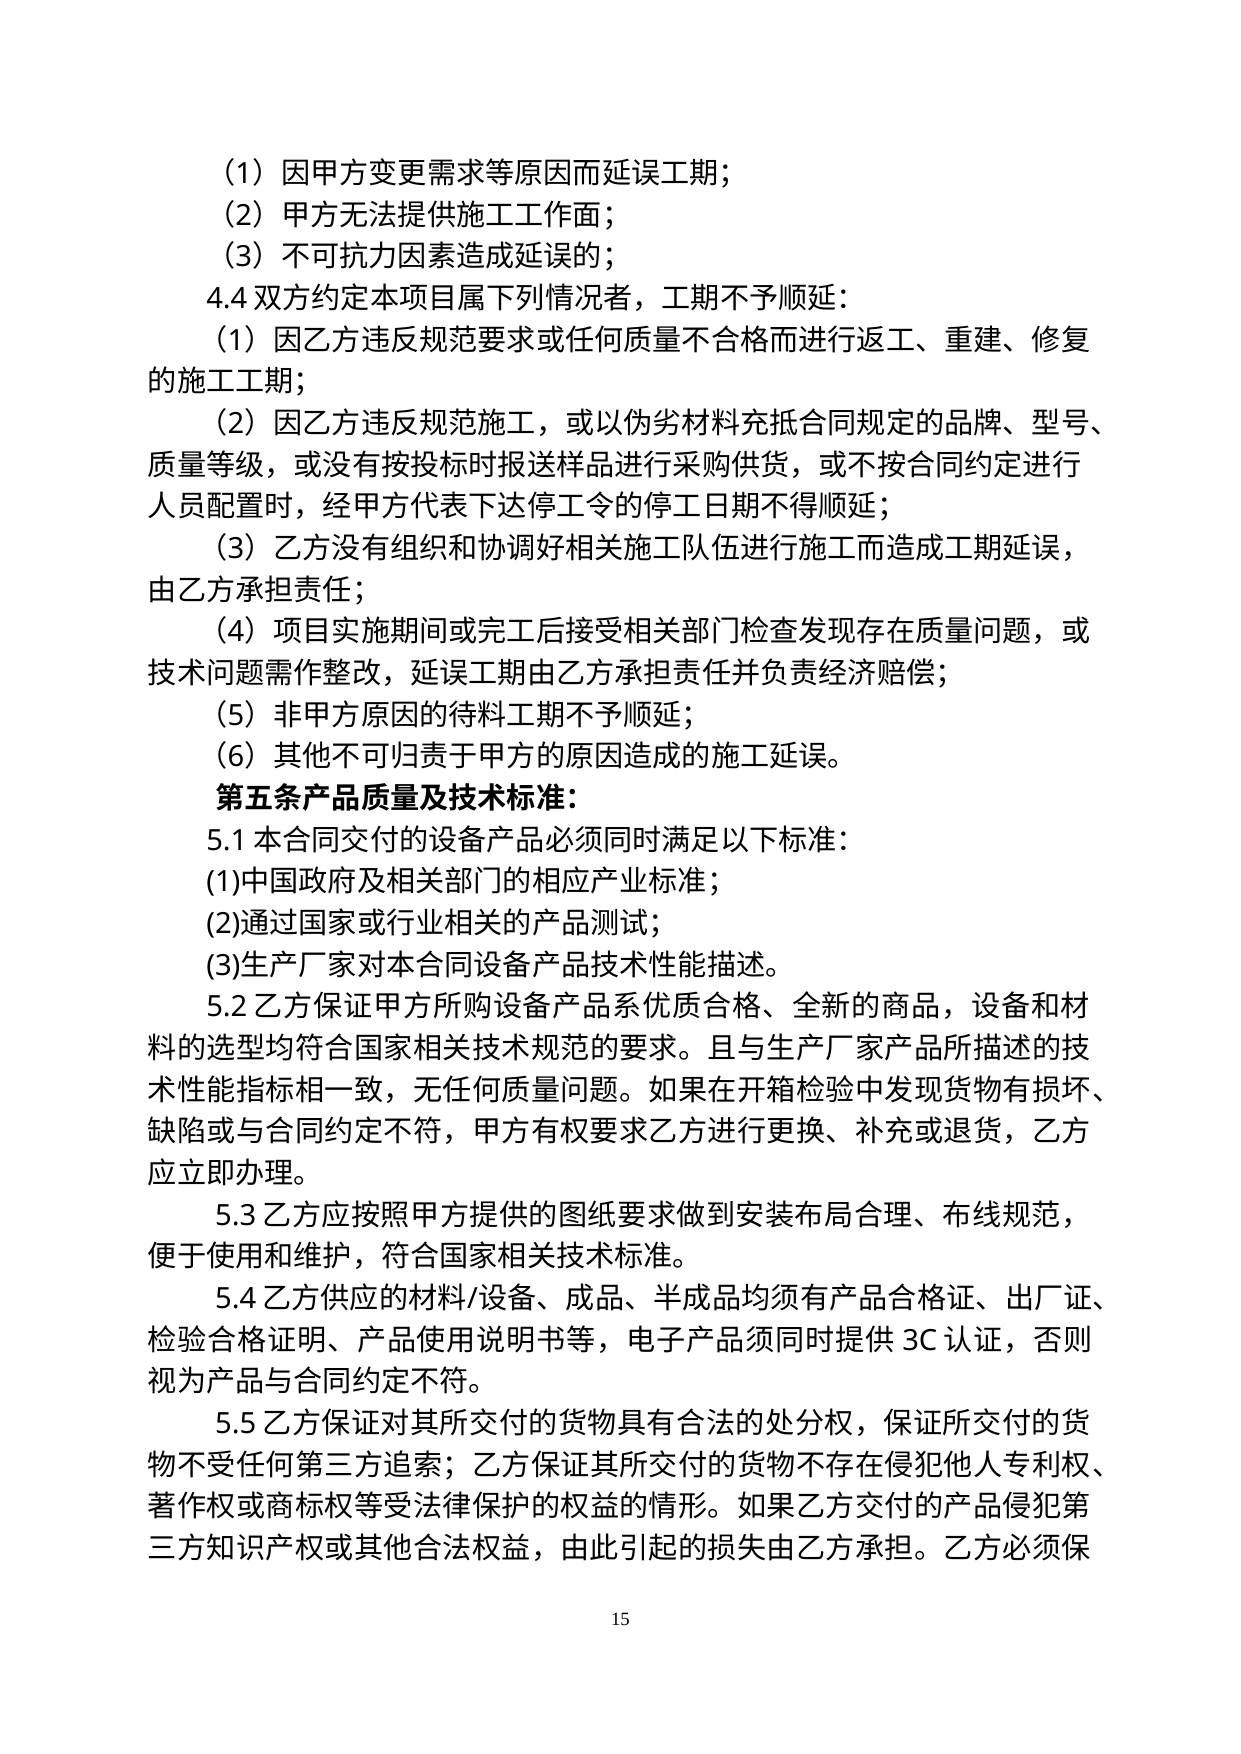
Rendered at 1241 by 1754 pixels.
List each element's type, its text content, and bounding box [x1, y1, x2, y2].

text 4.4双方约定本项目属下列情况者，工期不予顺延： [148, 275, 1092, 317]
text （6）其他不可归责于甲方的原因造成的施工延误。 [148, 733, 1092, 775]
text 5.1本合同交付的设备产品必须同时满足以下标准： [148, 817, 1092, 858]
text （3）乙方没有组织和协调好相关施工队伍进行施工而造成工期延误，由乙方承担责任； [148, 525, 1092, 608]
text 5.3乙方应按照甲方提供的图纸要求做到安装布局合理、布线规范，便于使用和维护，符合国家相关技术标准。 [148, 1192, 1092, 1275]
text (1)中国政府及相关部门的相应产业标准； [148, 858, 1092, 900]
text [148, 1400, 1092, 1567]
text （2）因乙方违反规范施工，或以伪劣材料充抵合同规定的品牌、型号、质量等级，或没有按投标时报送样品进行采购供货，或不按合同约定进行人员配置时，经甲方代表下达停工令的停工日期不得顺延； [148, 400, 1092, 525]
text 5.2乙方保证甲方所购设备产品系优质合格、全新的商品，设备和材料的选型均符合国家相关技术规范的要求。且与生产厂家产品所描述的技术性能指标相一致，无任何质量问题。如果在开箱检验中发现货物有损坏、缺陷或与合同约定不符，甲方有权要求乙方进行更换、补充或退货，乙方应立即办理。 [148, 983, 1092, 1192]
text （3）不可抗力因素造成延误的； [148, 233, 1092, 275]
text （4）项目实施期间或完工后接受相关部门检查发现存在质量问题，或技术问题需作整改，延误工期由乙方承担责任并负责经济赔偿； [148, 608, 1092, 692]
text （2）甲方无法提供施工工作面； [148, 192, 1092, 233]
text （1）因甲方变更需求等原因而延误工期； [148, 150, 1092, 192]
text （5）非甲方原因的待料工期不予顺延； [148, 692, 1092, 733]
text 第五条产品质量及技术标准： [148, 775, 1092, 817]
text (2)通过国家或行业相关的产品测试； [148, 900, 1092, 942]
text 5.4乙方供应的材料/设备、成品、半成品均须有产品合格证、出厂证、检验合格证明、产品使用说明书等，电子产品须同时提供3C认证，否则视为产品与合同约定不符。 [148, 1275, 1092, 1400]
text (3)生产厂家对本合同设备产品技术性能描述。 [148, 942, 1092, 983]
text （1）因乙方违反规范要求或任何质量不合格而进行返工、重建、修复的施工工期； [148, 317, 1092, 400]
